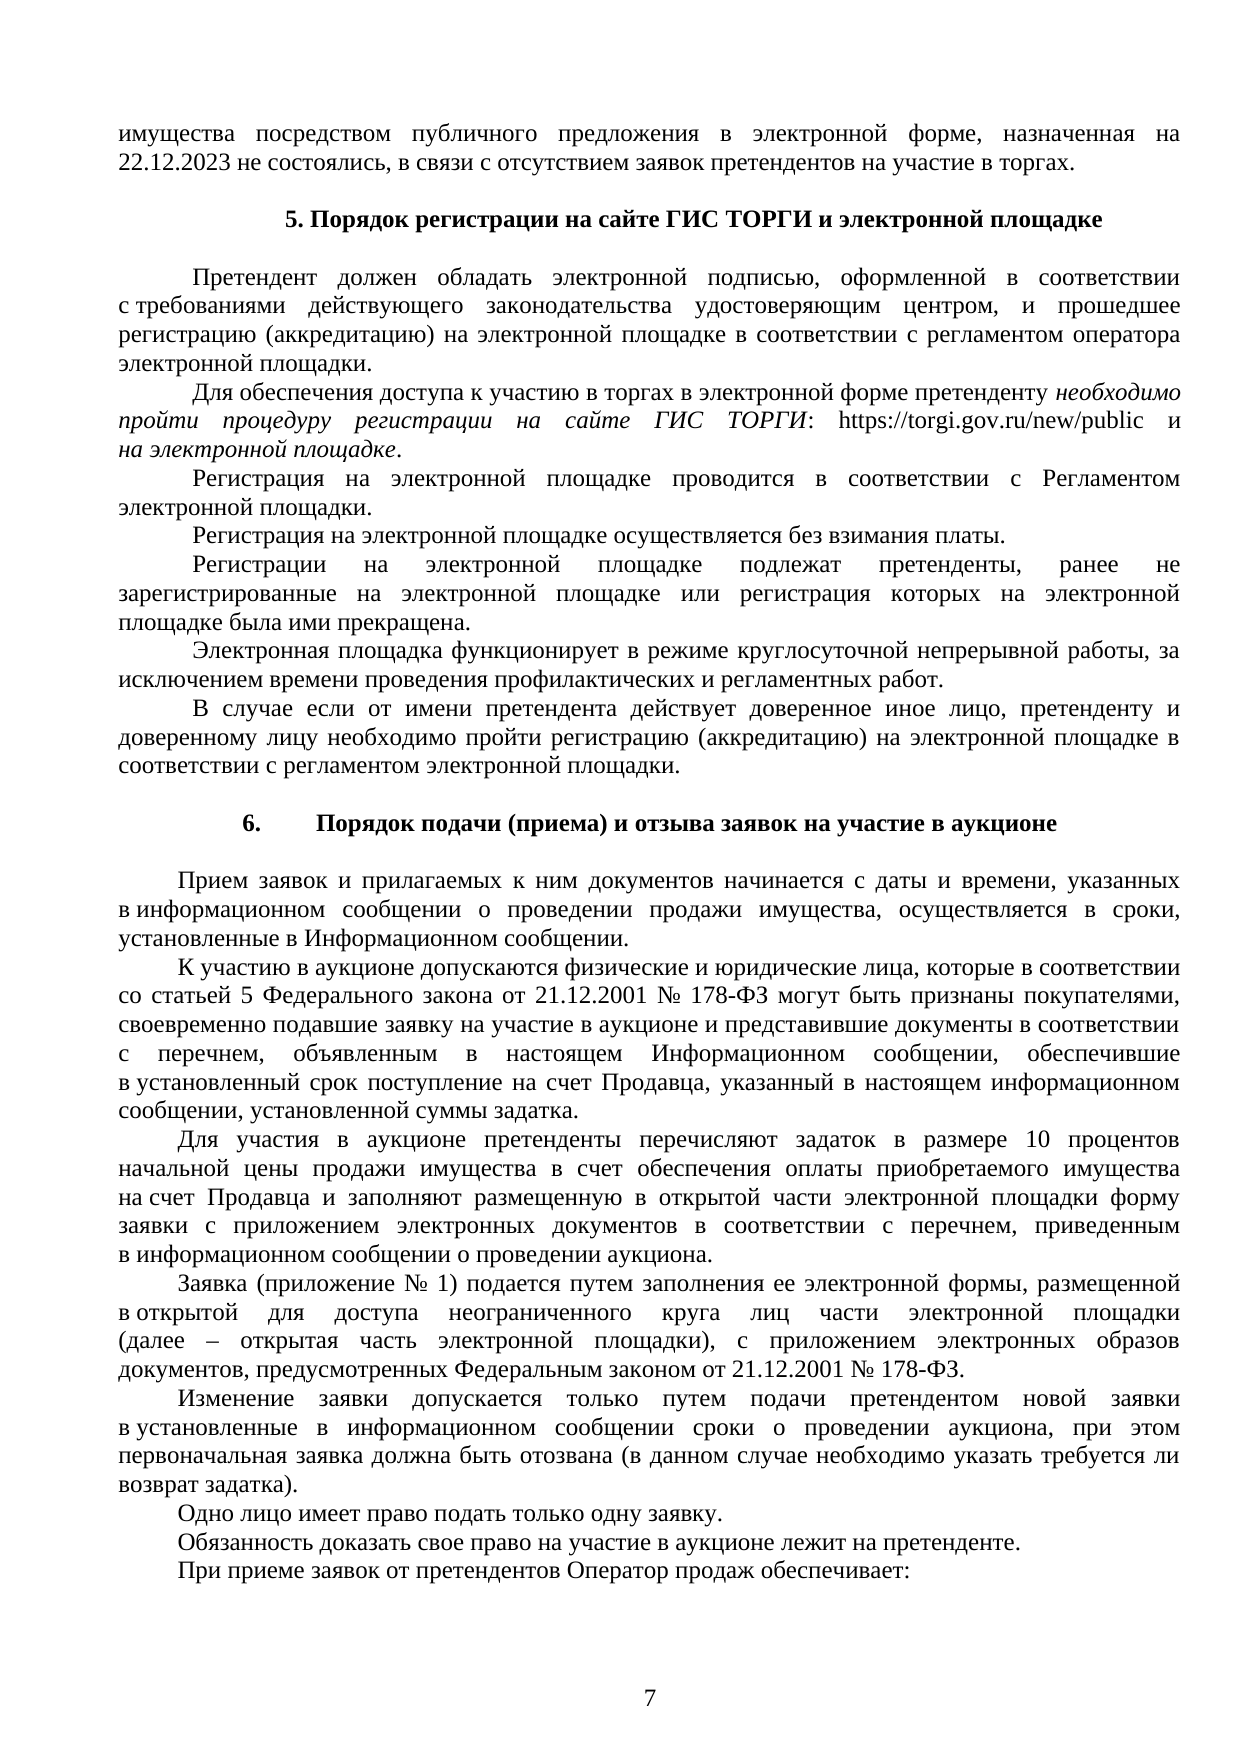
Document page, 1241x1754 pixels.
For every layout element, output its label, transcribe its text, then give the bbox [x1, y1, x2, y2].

text К участию в аукционе допускаются физические и юридические лица, которые в соответствии со статьей 5 Федерального закона от 21.12.2001 № 178-ФЗ могут быть признаны покупателями, своевременно подавшие заявку на участие в аукционе и представившие документы в соответствии с перечнем, объявленным в настоящем Информационном сообщении, обеспечившие в установленный срок поступление на счет Продавца, указанный в настоящем информационном сообщении, установленной суммы задатка. [118, 952, 1181, 1124]
text Регистрации на электронной площадке подлежат претенденты, ранее не зарегистрированные на электронной площадке или регистрация которых на электронной площадке была ими прекращена. [118, 549, 1181, 636]
text Обязанность доказать свое право на участие в аукционе лежит на претенденте. [118, 1527, 1181, 1556]
text Претендент должен обладать электронной подписью, оформленной в соответствии с требованиями действующего законодательства удостоверяющим центром, и прошедшее регистрацию (аккредитацию) на электронной площадке в соответствии с регламентом оператора электронной площадки. [118, 262, 1181, 377]
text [118, 118, 1181, 176]
text Одно лицо имеет право подать только одну заявку. [118, 1498, 1181, 1527]
text Регистрация на электронной площадке осуществляется без взимания платы. [118, 521, 1181, 549]
text Прием заявок и прилагаемых к ним документов начинается с даты и времени, указанных в информационном сообщении о проведении продажи имущества, осуществляется в сроки, установленные в Информационном сообщении. [118, 866, 1181, 952]
text Заявка (приложение № 1) подается путем заполнения ее электронной формы, размещенной в открытой для доступа неограниченного круга лиц части электронной площадки (далее – открытая часть электронной площадки), с приложением электронных образов документов, предусмотренных Федеральным законом от 21.12.2001 № 178-ФЗ. [118, 1268, 1181, 1383]
text Электронная площадка функционирует в режиме круглосуточной непрерывной работы, за исключением времени проведения профилактических и регламентных работ. [118, 636, 1181, 693]
text Для обеспечения доступа к участию в торгах в электронной форме претенденту необходимо пройти процедуру регистрации на сайте ГИС ТОРГИ: https://torgi.gov.ru/new/public и на электронной площадке. [118, 377, 1181, 463]
text При приеме заявок от претендентов Оператор продаж обеспечивает: [118, 1556, 1181, 1584]
text 5. Порядок регистрации на сайте ГИС ТОРГИ и электронной площадке [118, 204, 1181, 233]
text Регистрация на электронной площадке проводится в соответствии с Регламентом электронной площадки. [118, 463, 1181, 521]
text Изменение заявки допускается только путем подачи претендентом новой заявки в установленные в информационном сообщении сроки о проведении аукциона, при этом первоначальная заявка должна быть отозвана (в данном случае необходимо указать требуется ли возврат задатка). [118, 1383, 1181, 1498]
text Для участия в аукционе претенденты перечисляют задаток в размере 10 процентов начальной цены продажи имущества в счет обеспечения оплаты приобретаемого имущества на счет Продавца и заполняют размещенную в открытой части электронной площадки форму заявки с приложением электронных документов в соответствии с перечнем, приведенным в информационном сообщении о проведении аукциона. [118, 1124, 1181, 1268]
text В случае если от имени претендента действует доверенное иное лицо, претенденту и доверенному лицу необходимо пройти регистрацию (аккредитацию) на электронной площадке в соответствии с регламентом электронной площадки. [118, 693, 1181, 779]
list Порядок подачи (приема) и отзыва заявок на участие в аукционе [118, 808, 1181, 837]
